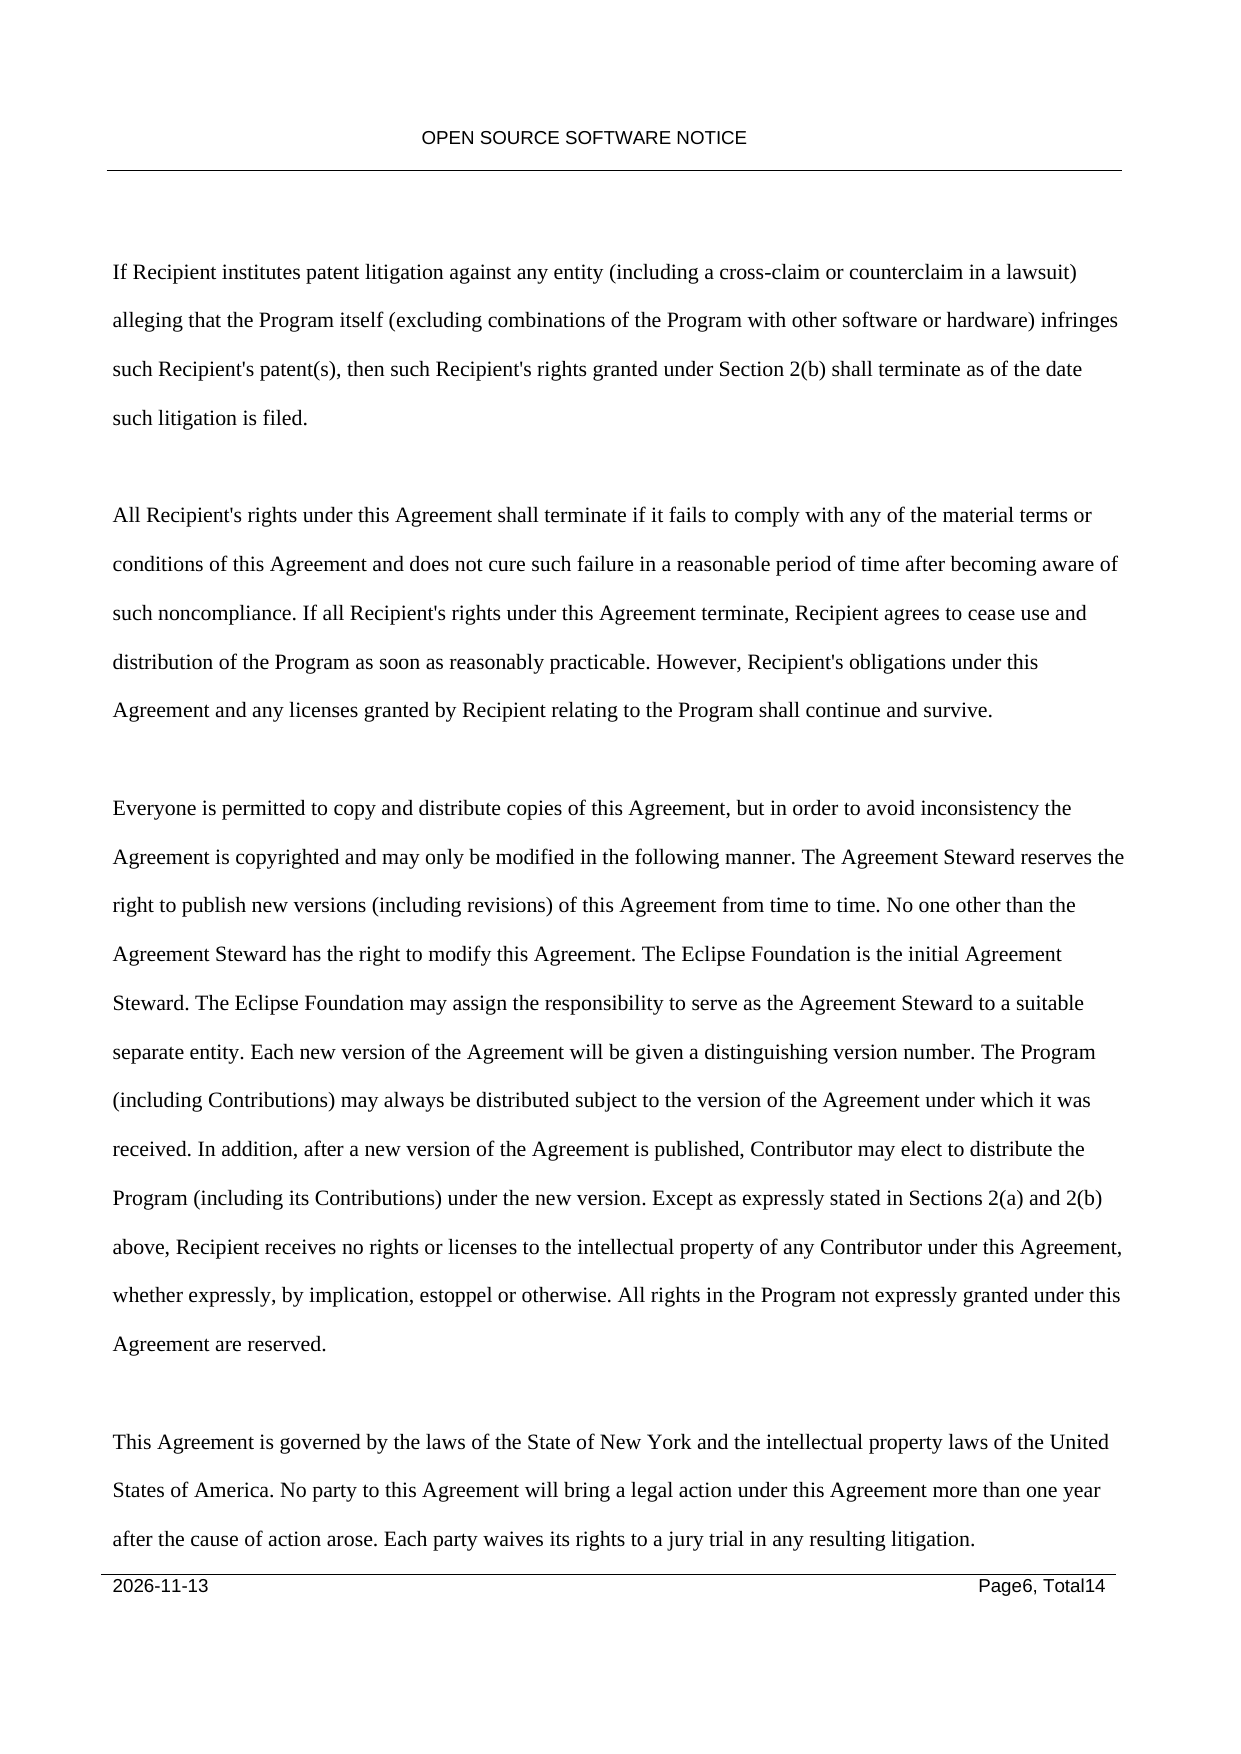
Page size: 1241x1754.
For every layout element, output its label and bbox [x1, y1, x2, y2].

text [112, 206, 1128, 1555]
